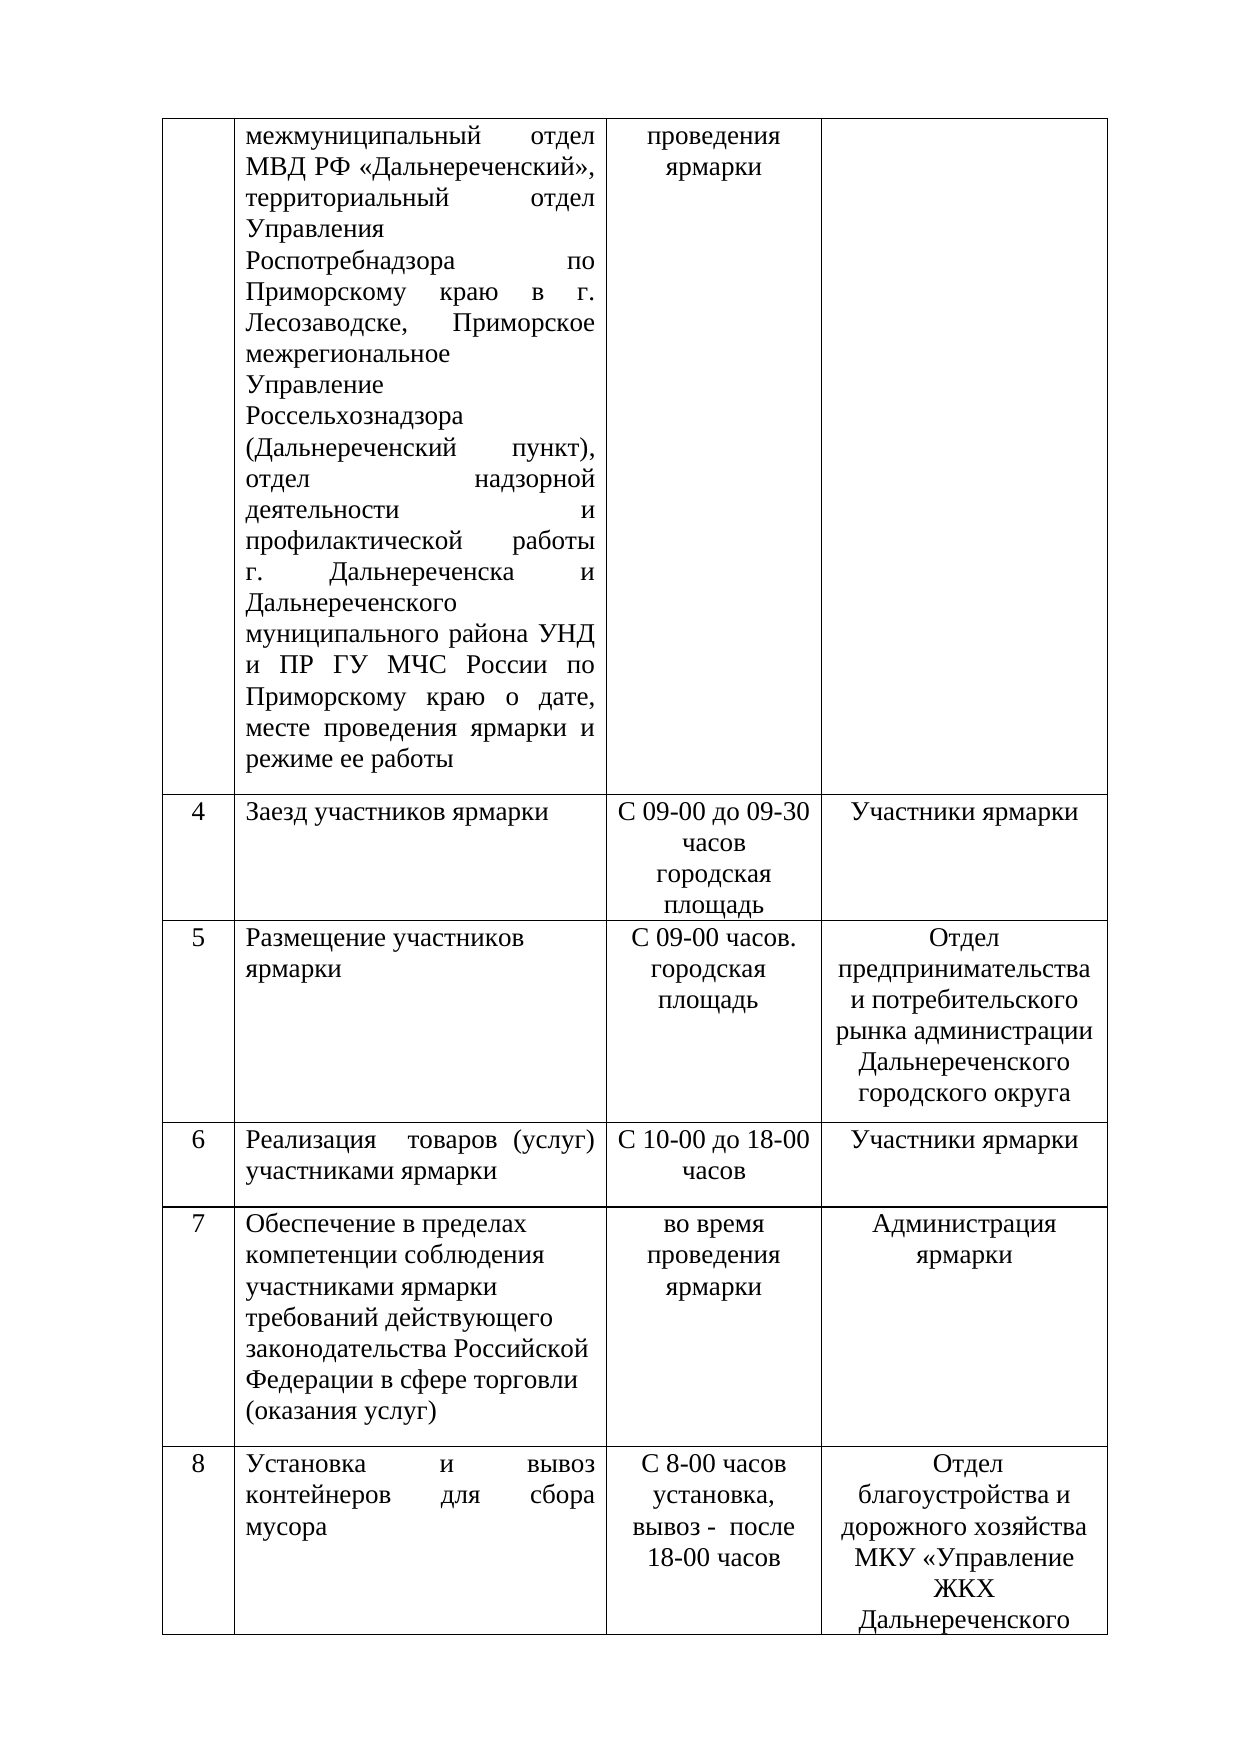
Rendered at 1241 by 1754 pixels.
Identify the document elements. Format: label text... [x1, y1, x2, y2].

table_cell 5 [163, 921, 234, 1122]
table_cell 4 [163, 795, 234, 920]
table_cell 7 [163, 1208, 234, 1446]
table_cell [607, 119, 821, 794]
table_cell С 09-00 часов. городская площадь [607, 921, 821, 1122]
table_cell Участники ярмарки [822, 795, 1107, 920]
table_cell во время проведения ярмарки [607, 1208, 821, 1446]
table_cell 6 [163, 1123, 234, 1206]
table_cell Реализация товаров (услуг) участниками ярмарки [235, 1123, 606, 1206]
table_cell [235, 1447, 606, 1634]
table_cell Размещение участников ярмарки [235, 921, 606, 1122]
table_cell Обеспечение в пределах компетенции соблюдения участниками ярмарки требований действующего законодательства Российской Федерации в сфере торговли (оказания услуг) [235, 1208, 606, 1446]
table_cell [607, 1447, 821, 1634]
table_cell Участники ярмарки [822, 1123, 1107, 1206]
table_cell Заезд участников ярмарки [235, 795, 606, 920]
table_cell Отдел предпринимательства и потребительского рынка администрации Дальнереченского городского округа [822, 921, 1107, 1122]
table_cell 8 [163, 1447, 234, 1634]
table_cell Администрация ярмарки [822, 1208, 1107, 1446]
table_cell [822, 1447, 1107, 1634]
table_cell С 09-00 до 09-30 часов городская площадь [607, 795, 821, 920]
table_cell С 10-00 до 18-00 часов [607, 1123, 821, 1206]
table_cell 3 [163, 119, 234, 794]
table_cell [235, 119, 606, 794]
